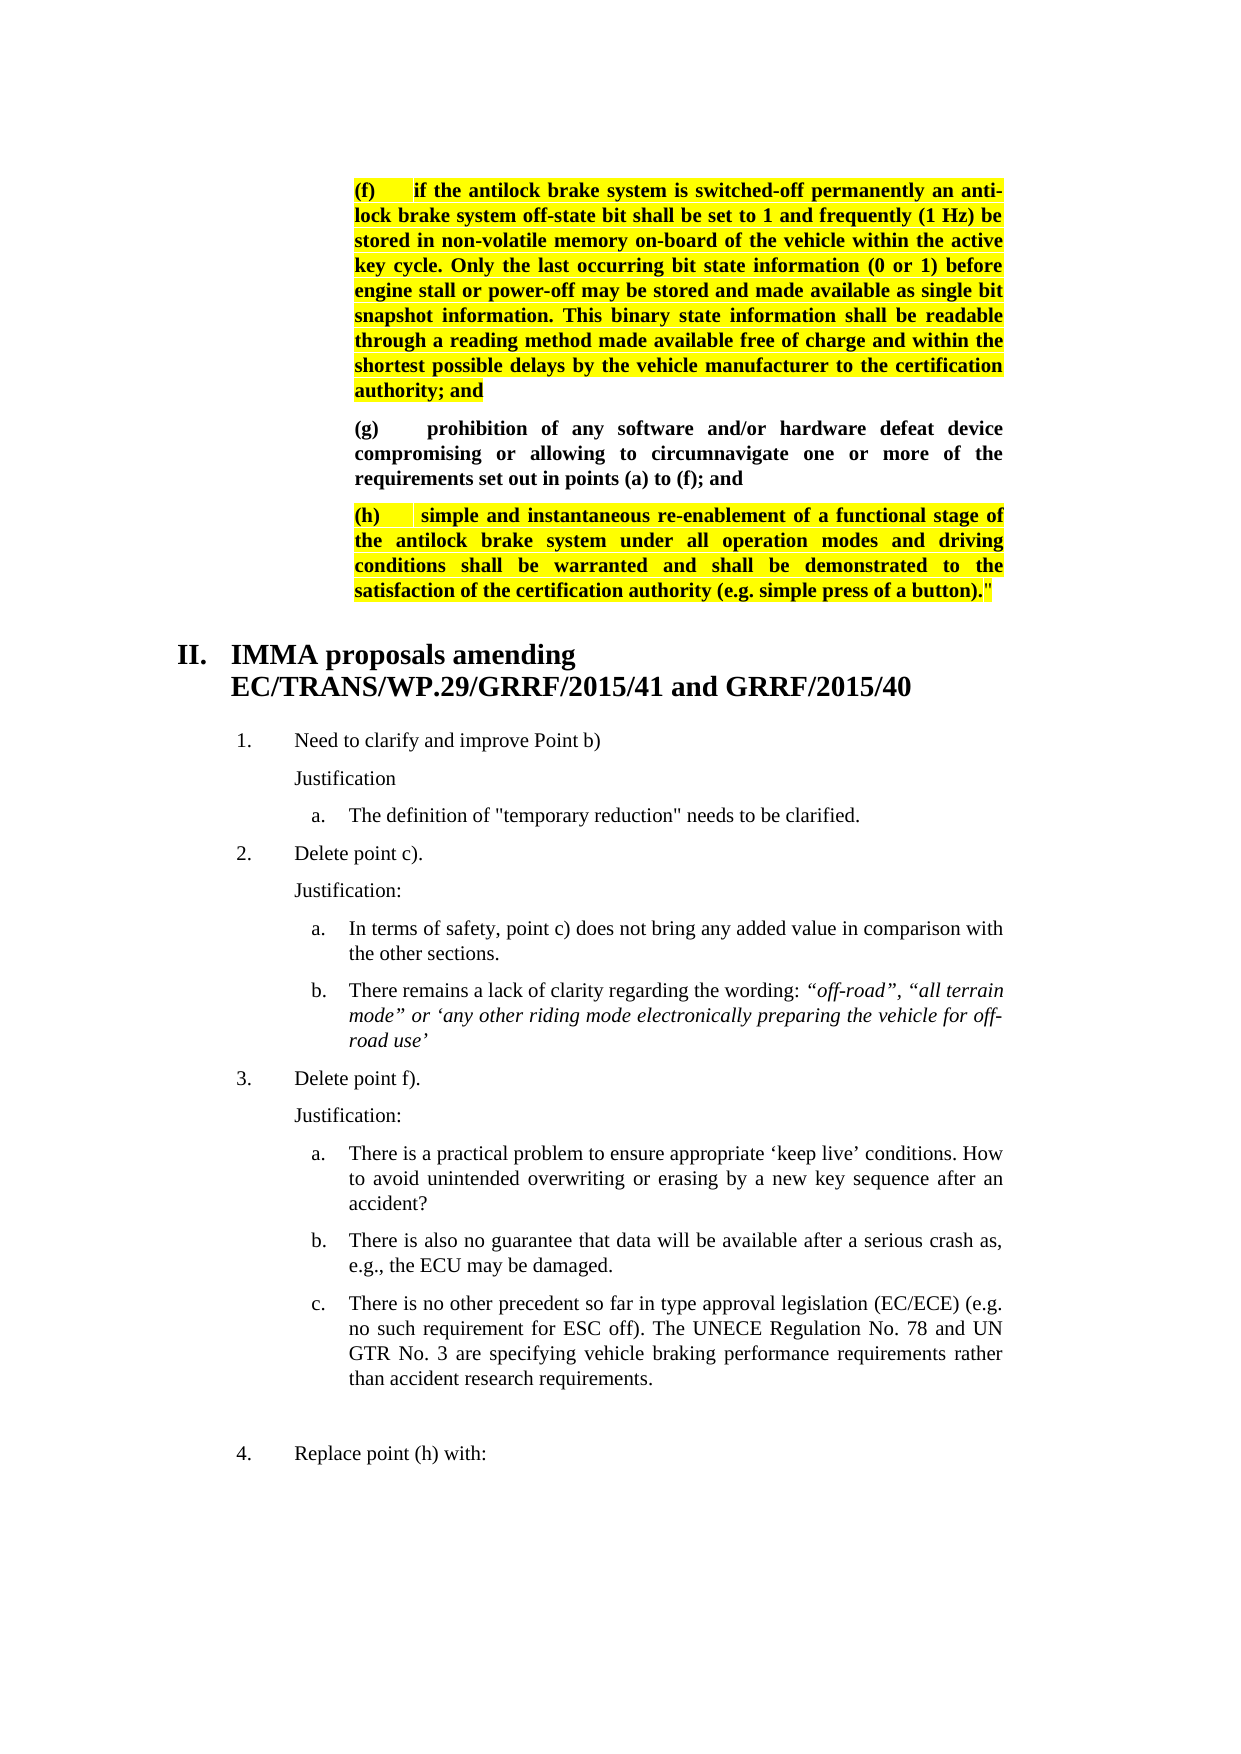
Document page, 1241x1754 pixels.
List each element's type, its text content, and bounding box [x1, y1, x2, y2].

list There remains a lack of clarity regarding the wording: “off-road”, “all terrain mode” or ‘any other riding mode electronically preparing the vehicle for off-road use’ [311, 977, 1004, 1052]
list There is no other precedent so far in type approval legislation (EC/ECE) (e.g. no such requirement for ESC off). The UNECE Regulation No. 78 and UN GTR No. 3 are specifying vehicle braking performance requirements rather than accident research requirements. [311, 1290, 1004, 1390]
list Delete point f). [236, 1065, 1004, 1090]
list Replace point (h) with: [236, 1440, 1004, 1465]
text II. IMMA proposals amending EC/TRANS/WP.29/GRRF/2015/41 and GRRF/2015/40 [118, 640, 1004, 702]
text Justification: [294, 877, 1004, 902]
list Need to clarify and improve Point b) [236, 727, 1004, 752]
list In terms of safety, point c) does not bring any added value in comparison with the other sections. [311, 915, 1004, 965]
text Justification [294, 765, 1004, 790]
list The definition of "temporary reduction" needs to be clarified. [311, 802, 1004, 827]
text Justification: [294, 1102, 1004, 1127]
text (g) prohibition of any software and/or hardware defeat device compromising or allowing to circumnavigate one or more of the requirements set out in points (a) to (f); and [354, 415, 1004, 490]
list Delete point c). [236, 840, 1004, 865]
list There is a practical problem to ensure appropriate ‘keep live’ conditions. How to avoid unintended overwriting or erasing by a new key sequence after an accident? [311, 1140, 1004, 1215]
list There is also no guarantee that data will be available after a serious crash as, e.g., the ECU may be damaged. [311, 1227, 1004, 1277]
